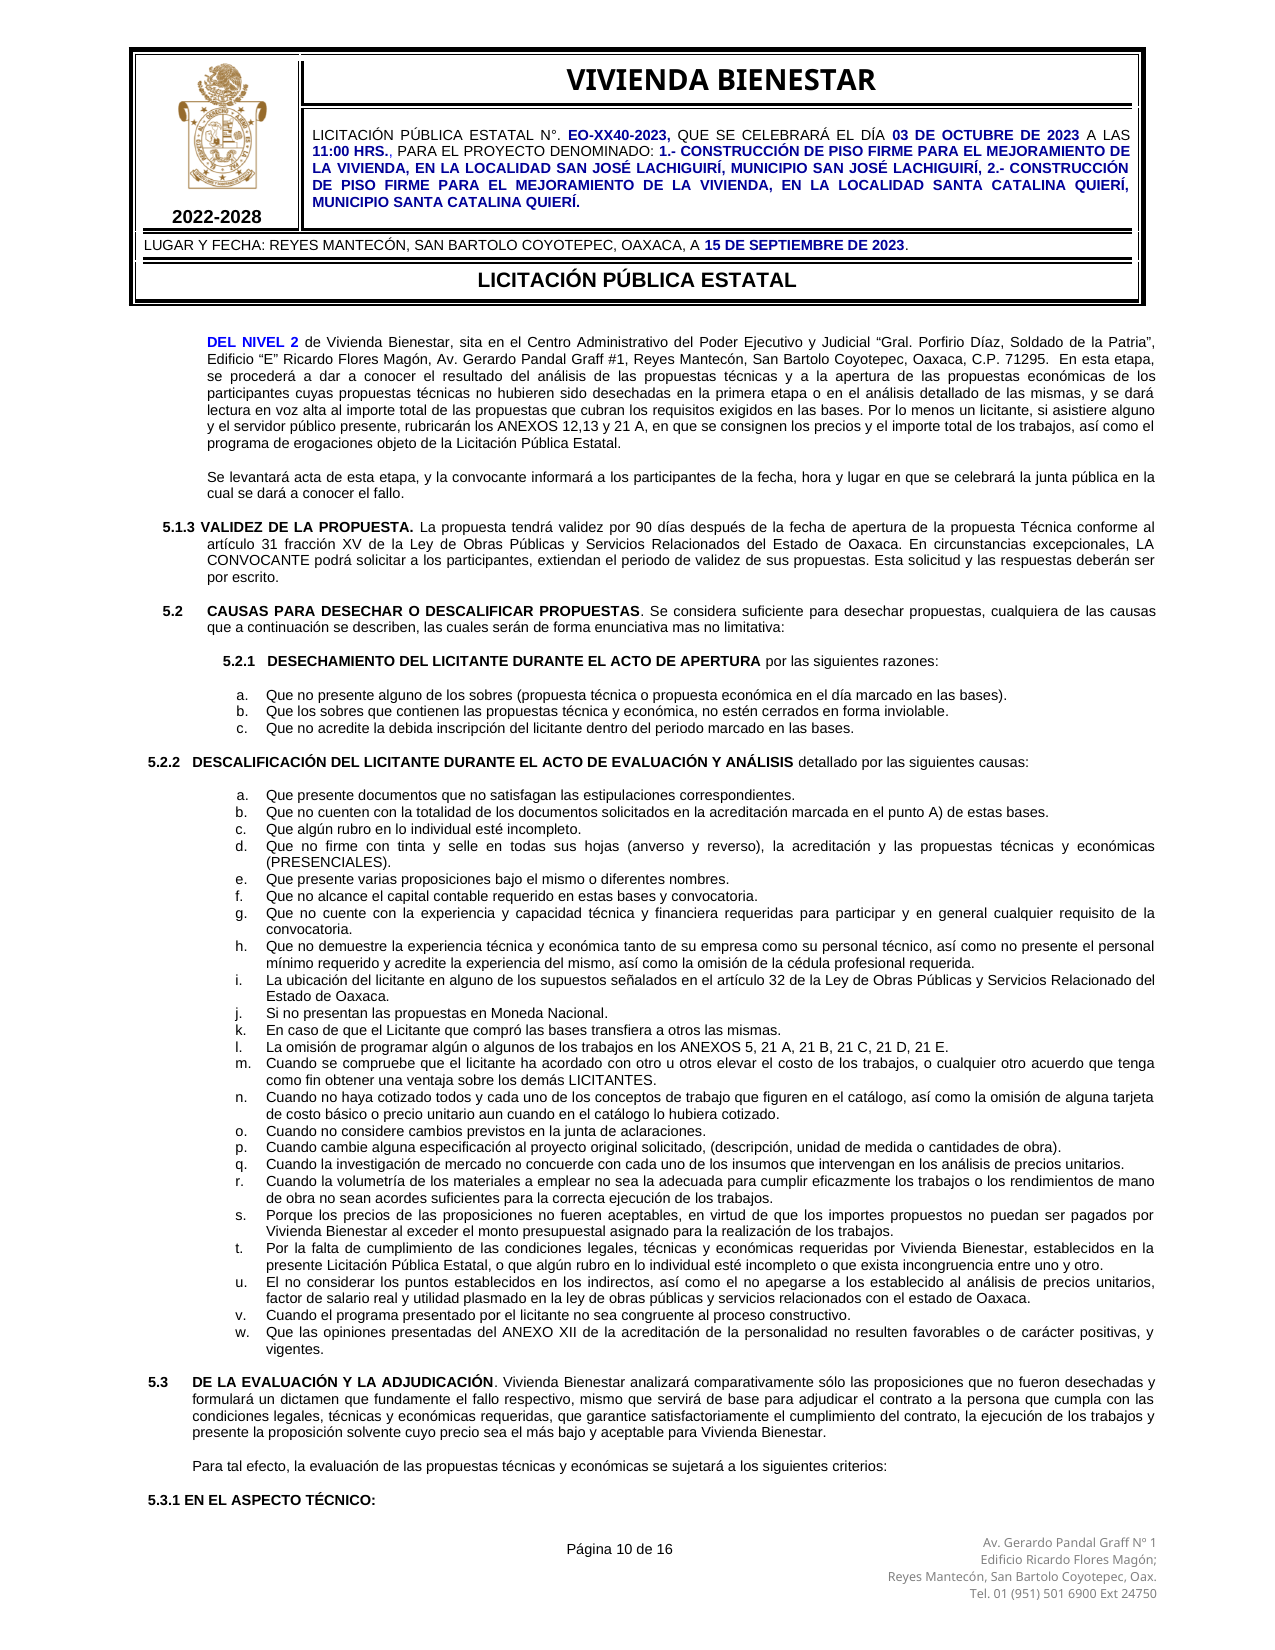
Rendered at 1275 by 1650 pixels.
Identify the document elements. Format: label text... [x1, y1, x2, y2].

list Cuando la volumetría de los materiales a emplear no sea la adecuada para cumplir eficazmente los trabajos o los rendimientos de mano de obra no sean acordes suficientes para la correcta ejecución de los trabajos. [235, 1173, 1157, 1206]
list Que presente varias proposiciones bajo el mismo o diferentes nombres. [235, 871, 1157, 887]
list Que no cuente con la experiencia y capacidad técnica y financiera requeridas para participar y en general cualquier requisito de la convocatoria. [235, 904, 1157, 938]
list Si no presentan las propuestas en Moneda Nacional. [235, 1005, 1157, 1022]
list Cuando se compruebe que el licitante ha acordado con otro u otros elevar el costo de los trabajos, o cualquier otro acuerdo que tenga como fin obtener una ventaja sobre los demás LICITANTES. [235, 1055, 1157, 1089]
list Que no acredite la debida inscripción del licitante dentro del periodo marcado en las bases. [236, 720, 1157, 737]
text 5.3.1 EN EL ASPECTO TÉCNICO: [148, 1491, 1157, 1508]
list Que presente documentos que no satisfagan las estipulaciones correspondientes. [236, 787, 1157, 804]
list Que los sobres que contienen las propuestas técnica y económica, no estén cerrados en forma inviolable. [236, 703, 1157, 720]
list Porque los precios de las proposiciones no fueren aceptables, en virtud de que los importes propuestos no puedan ser pagados por Vivienda Bienestar al exceder el monto presupuestal asignado para la realización de los trabajos. [235, 1206, 1157, 1240]
list Que no demuestre la experiencia técnica y económica tanto de su empresa como su personal técnico, así como no presente el personal mínimo requerido y acredite la experiencia del mismo, así como la omisión de la cédula profesional requerida. [235, 938, 1157, 971]
list Que no alcance el capital contable requerido en estas bases y convocatoria. [235, 887, 1157, 904]
list Que las opiniones presentadas del ANEXO XII de la acreditación de la personalidad no resulten favorables o de carácter positivas, y vigentes. [235, 1323, 1157, 1357]
list 5.2.1 DESECHAMIENTO DEL LICITANTE DURANTE EL ACTO DE APERTURA por las siguientes razones: [162, 653, 1157, 669]
list Por la falta de cumplimiento de las condiciones legales, técnicas y económicas requeridas por Vivienda Bienestar, establecidos en la presente Licitación Pública Estatal, o que algún rubro en lo individual esté incompleto o que exista incongruencia entre uno y otro. [235, 1240, 1157, 1273]
list Que algún rubro en lo individual esté incompleto. [235, 820, 1157, 837]
list Cuando no haya cotizado todos y cada uno de los conceptos de trabajo que figuren en el catálogo, así como la omisión de alguna tarjeta de costo básico o precio unitario aun cuando en el catálogo lo hubiera cotizado. [235, 1089, 1157, 1122]
list Cuando el programa presentado por el licitante no sea congruente al proceso constructivo. [235, 1307, 1157, 1323]
list CAUSAS PARA DESECHAR O DESCALIFICAR PROPUESTAS. Se considera suficiente para desechar propuestas, cualquiera de las causas que a continuación se describen, las cuales serán de forma enunciativa mas no limitativa: [162, 602, 1157, 636]
list Que no presente alguno de los sobres (propuesta técnica o propuesta económica en el día marcado en las bases). [236, 686, 1157, 703]
list Que no cuenten con la totalidad de los documentos solicitados en la acreditación marcada en el punto A) de estas bases. [235, 804, 1157, 820]
text Para tal efecto, la evaluación de las propuestas técnicas y económicas se sujetará a los siguientes criterios: [192, 1458, 1157, 1474]
list El no considerar los puntos establecidos en los indirectos, así como el no apegarse a los establecido al análisis de precios unitarios, factor de salario real y utilidad plasmado en la ley de obras públicas y servicios relacionados con el estado de Oaxaca. [235, 1273, 1157, 1307]
list La omisión de programar algún o algunos de los trabajos en los ANEXOS 5, 21 A, 21 B, 21 C, 21 D, 21 E. [235, 1038, 1157, 1055]
list Cuando no considere cambios previstos en la junta de aclaraciones. [235, 1122, 1157, 1139]
list Cuando cambie alguna especificación al proyecto original solicitado, (descripción, unidad de medida o cantidades de obra). [235, 1139, 1157, 1156]
list DE LA EVALUACIÓN Y LA ADJUDICACIÓN. Vivienda Bienestar analizará comparativamente sólo las proposiciones que no fueron desechadas y formulará un dictamen que fundamente el fallo respectivo, mismo que servirá de base para adjudicar el contrato a la persona que cumpla con las condiciones legales, técnicas y económicas requeridas, que garantice satisfactoriamente el cumplimiento del contrato, la ejecución de los trabajos y presente la proposición solvente cuyo precio sea el más bajo y aceptable para Vivienda Bienestar. [148, 1374, 1157, 1441]
picture [172, 59, 269, 188]
text 5.2.2 DESCALIFICACIÓN DEL LICITANTE DURANTE EL ACTO DE EVALUACIÓN Y ANÁLISIS detallado por las siguientes causas: [148, 753, 1157, 770]
list Cuando la investigación de mercado no concuerde con cada uno de los insumos que intervengan en los análisis de precios unitarios. [235, 1156, 1157, 1173]
text 5.1.3 VALIDEZ DE LA PROPUESTA. La propuesta tendrá validez por 90 días después de la fecha de apertura de la propuesta Técnica conforme al artículo 31 fracción XV de la Ley de Obras Públicas y Servicios Relacionados del Estado de Oaxaca. En circunstancias excepcionales, LA CONVOCANTE podrá solicitar a los participantes, extiendan el periodo de validez de sus propuestas. Esta solicitud y las respuestas deberán ser por escrito. [162, 518, 1157, 586]
text Se levantará acta de esta etapa, y la convocante informará a los participantes de la fecha, hora y lugar en que se celebrará la junta pública en la cual se dará a conocer el fallo. [207, 468, 1157, 502]
list En caso de que el Licitante que compró las bases transfiera a otros las mismas. [235, 1022, 1157, 1038]
list La ubicación del licitante en alguno de los supuestos señalados en el artículo 32 de la Ley de Obras Públicas y Servicios Relacionado del Estado de Oaxaca. [235, 971, 1157, 1005]
list Que no firme con tinta y selle en todas sus hojas (anverso y reverso), la acreditación y las propuestas técnicas y económicas (PRESENCIALES). [235, 837, 1157, 871]
